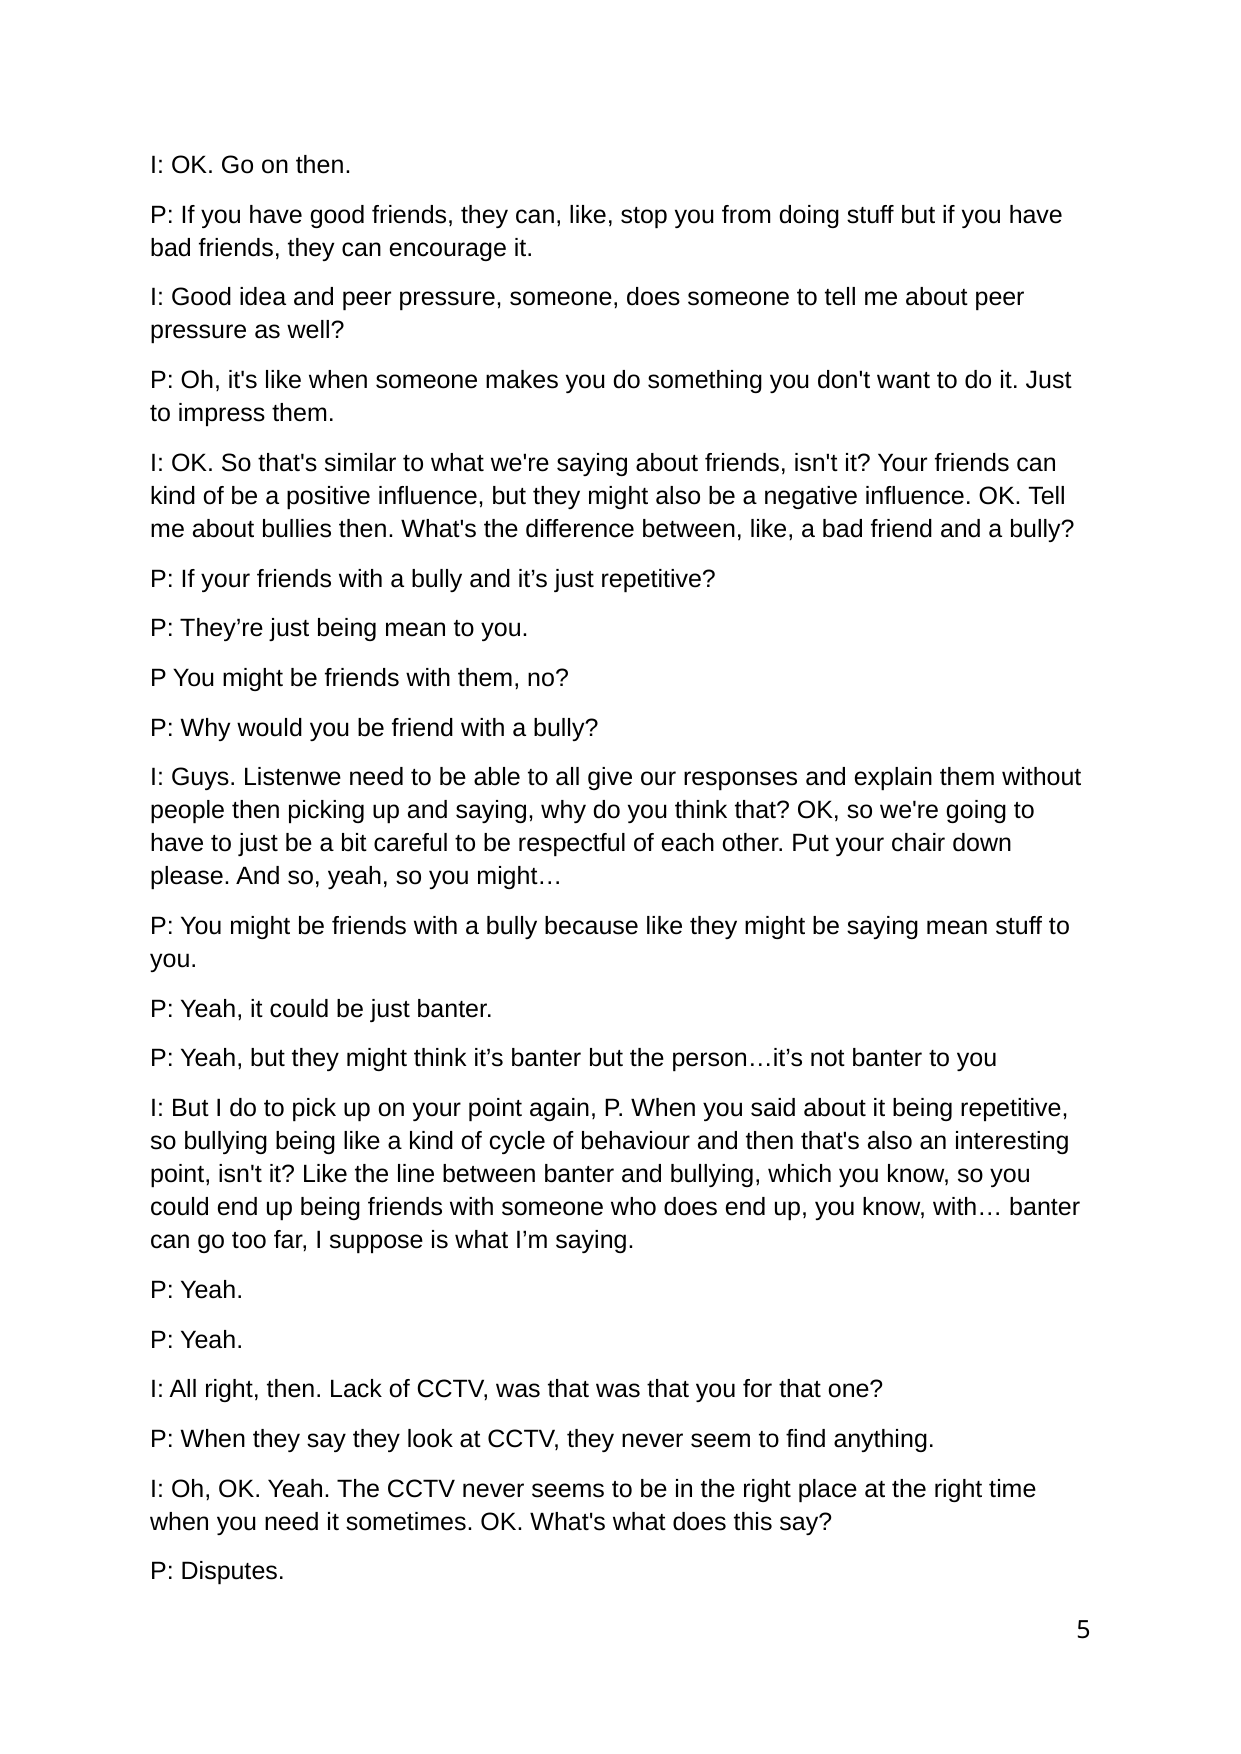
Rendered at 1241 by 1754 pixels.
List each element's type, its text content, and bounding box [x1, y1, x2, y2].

text I: Guys. Listenwe need to be able to all give our responses and explain them without people then picking up and saying, why do you think that? OK, so we're going to have to just be a bit careful to be respectful of each other. Put your chair down please. And so, yeah, so you might… [150, 762, 1090, 890]
text P: Yeah, but they might think it’s banter but the person…it’s not banter to you [150, 1043, 1090, 1072]
text P You might be friends with them, no? [150, 663, 1090, 692]
text P: Yeah. [150, 1324, 1090, 1353]
text P: Disputes. [150, 1556, 1090, 1585]
text I: But I do to pick up on your point again, P. When you said about it being repetitive, so bullying being like a kind of cycle of behaviour and then that's also an interesting point, isn't it? Like the line between banter and bullying, which you know, so you could end up being friends with someone who does end up, you know, with… banter can go too far, I suppose is what I’m saying. [150, 1093, 1090, 1254]
text I: Oh, OK. Yeah. The CCTV never seems to be in the right place at the right time when you need it sometimes. OK. What's what does this say? [150, 1474, 1090, 1535]
text I: All right, then. Lack of CCTV, was that was that you for that one? [150, 1374, 1090, 1403]
text I: OK. So that's similar to what we're saying about friends, isn't it? Your friends can kind of be a positive influence, but they might also be a negative influence. OK. Tell me about bullies then. What's the difference between, like, a bad friend and a bully? [150, 448, 1090, 543]
text P: You might be friends with a bully because like they might be saying mean stuff to you. [150, 911, 1090, 973]
text P: Oh, it's like when someone makes you do something you don't want to do it. Just to impress them. [150, 365, 1090, 427]
text P: They’re just being mean to you. [150, 613, 1090, 642]
text P: When they say they look at CCTV, they never seem to find anything. [150, 1424, 1090, 1453]
text P: If your friends with a bully and it’s just repetitive? [150, 563, 1090, 592]
text P: Yeah, it could be just banter. [150, 994, 1090, 1022]
text P: Yeah. [150, 1275, 1090, 1304]
text P: Why would you be friend with a bully? [150, 713, 1090, 741]
text I: OK. Go on then. [150, 150, 1090, 179]
text P: If you have good friends, they can, like, stop you from doing stuff but if you have bad friends, they can encourage it. [150, 200, 1090, 261]
text I: Good idea and peer pressure, someone, does someone to tell me about peer pressure as well? [150, 282, 1090, 344]
